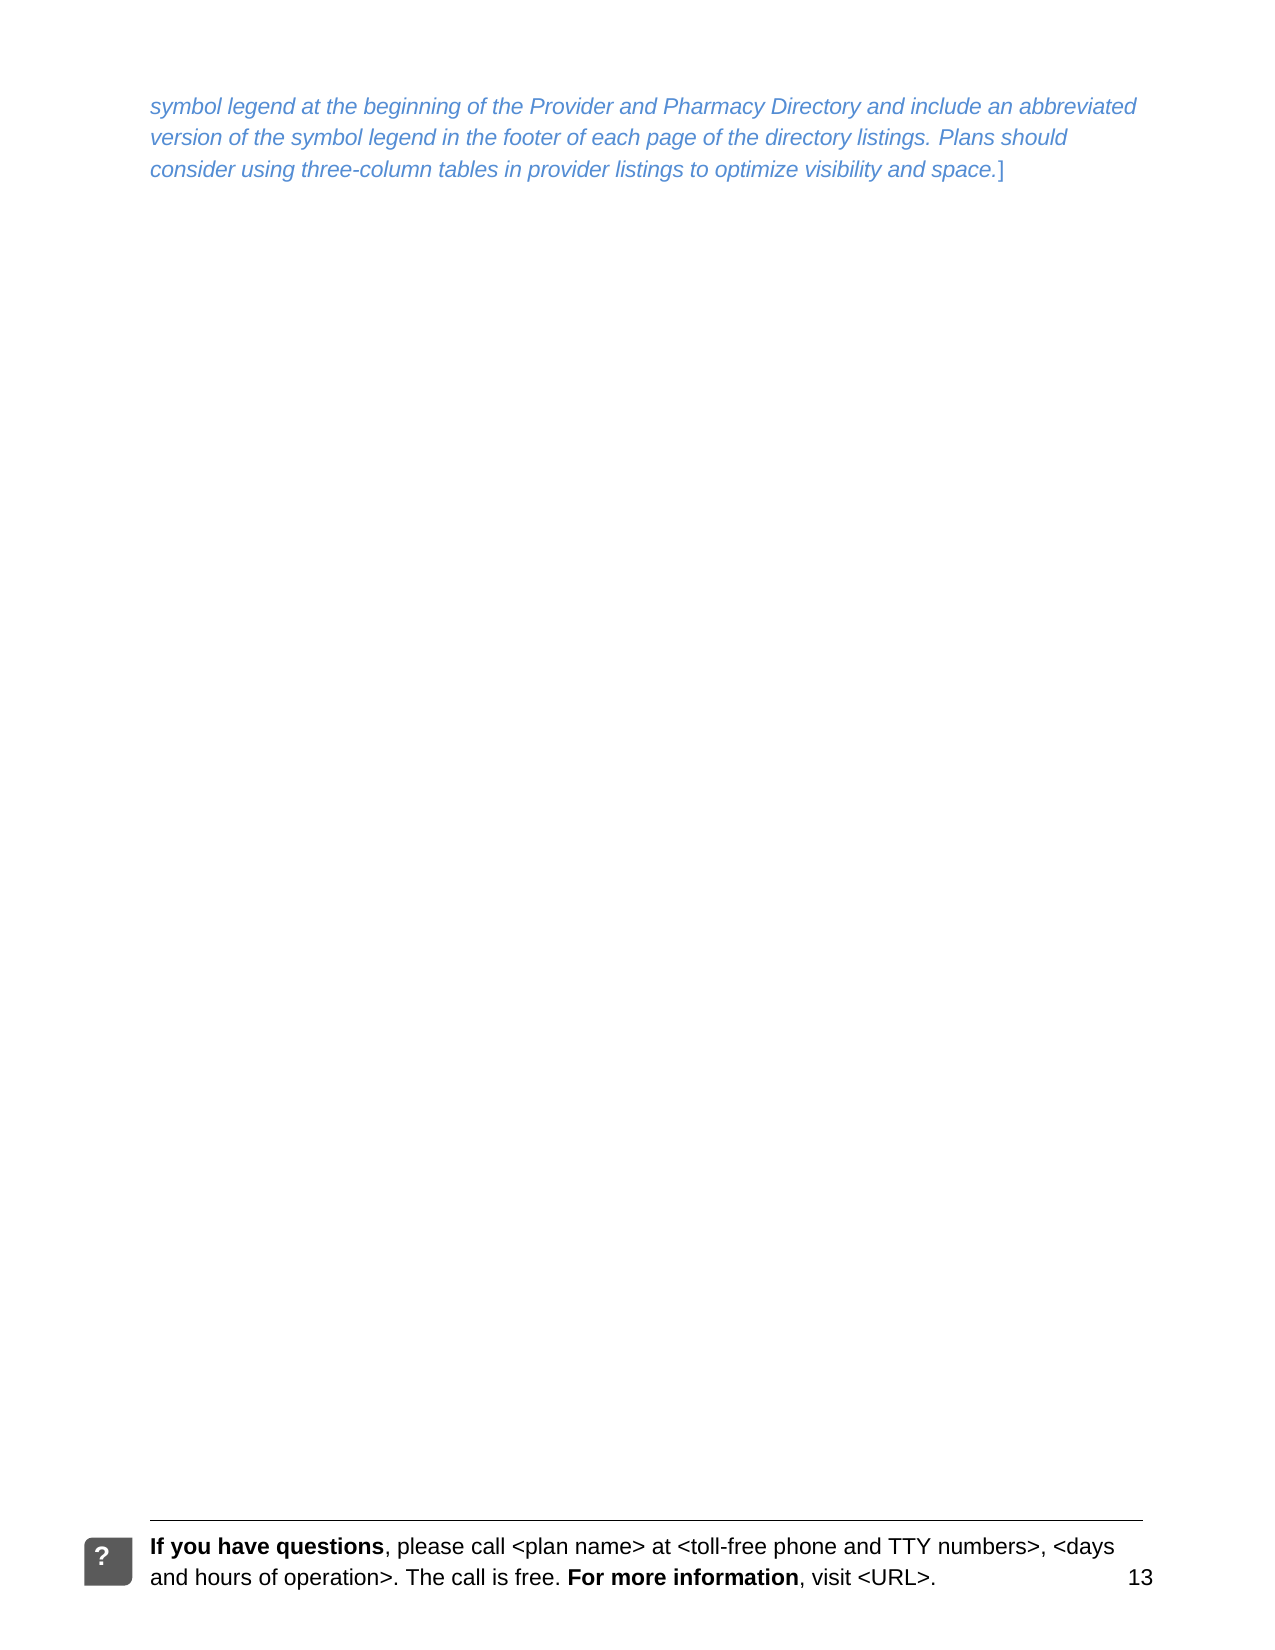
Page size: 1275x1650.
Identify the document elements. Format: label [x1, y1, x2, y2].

text [150, 89, 1143, 183]
